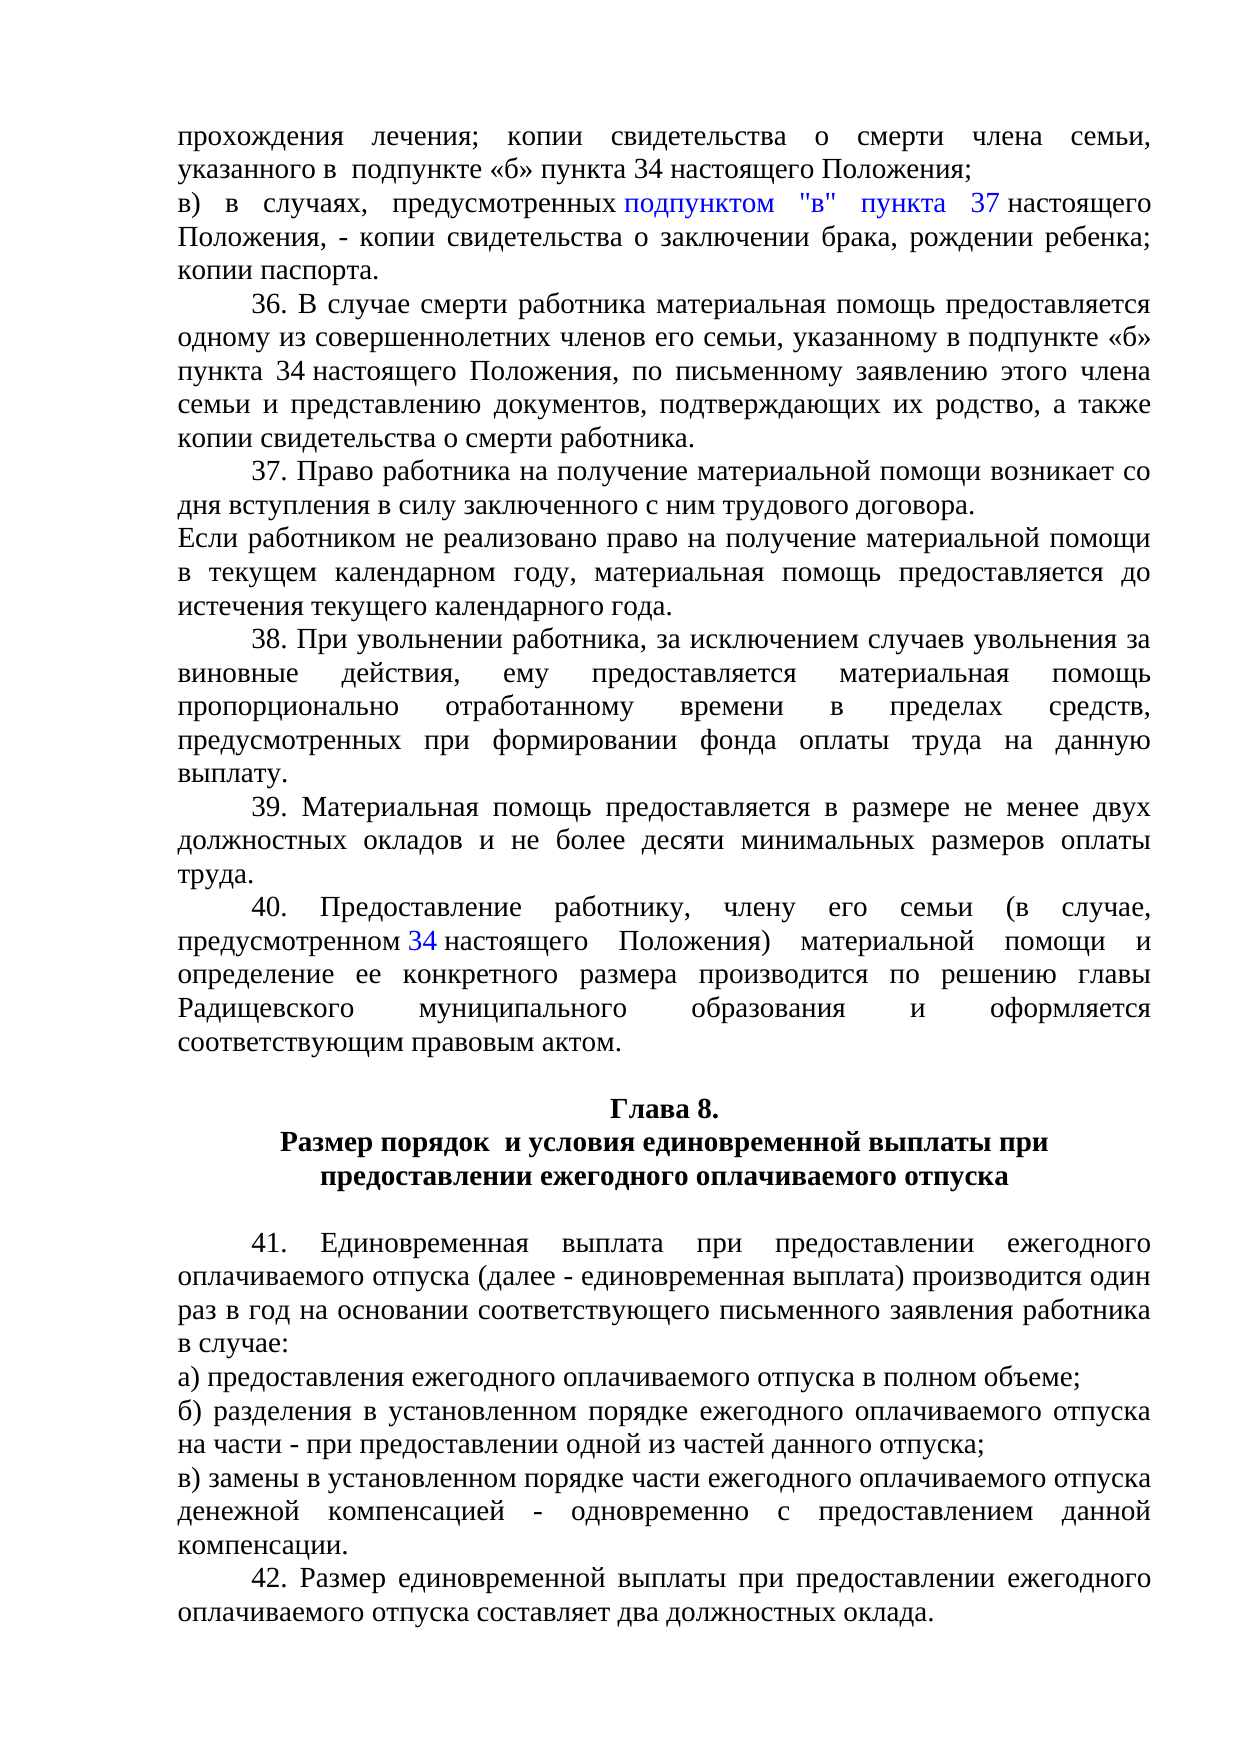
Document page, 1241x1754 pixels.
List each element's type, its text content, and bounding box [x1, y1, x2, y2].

text в) в случаях, предусмотренных подпунктом "в" пункта 37 настоящего Положения, - копии свидетельства о заключении брака, рождении ребенка; копии паспорта. [177, 185, 1152, 286]
text Глава 8. [177, 1091, 1152, 1124]
text 36. В случае смерти работника материальная помощь предоставляется одному из совершеннолетних членов его семьи, указанному в подпункте «б» пункта 34 настоящего Положения, по письменному заявлению этого члена семьи и представлению документов, подтверждающих их родство, а также копии свидетельства о смерти работника. [177, 286, 1152, 453]
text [177, 118, 1152, 185]
text 41. Единовременная выплата при предоставлении ежегодного оплачиваемого отпуска (далее - единовременная выплата) производится один раз в год на основании соответствующего письменного заявления работника в случае: [177, 1225, 1152, 1359]
text 39. Материальная помощь предоставляется в размере не менее двух должностных окладов и не более десяти минимальных размеров оплаты труда. [177, 789, 1152, 889]
text в) замены в установленном порядке части ежегодного оплачиваемого отпуска денежной компенсацией - одновременно с предоставлением данной компенсации. [177, 1460, 1152, 1560]
text 42. Размер единовременной выплаты при предоставлении ежегодного оплачиваемого отпуска составляет два должностных оклада. [177, 1560, 1152, 1627]
text 40. Предоставление работнику, члену его семьи (в случае, предусмотренном 34 настоящего Положения) материальной помощи и определение ее конкретного размера производится по решению главы Радищевского муниципального образования и оформляется соответствующим правовым актом. [177, 889, 1152, 1057]
text Размер порядок и условия единовременной выплаты при предоставлении ежегодного оплачиваемого отпуска [177, 1124, 1152, 1191]
text Если работником не реализовано право на получение материальной помощи в текущем календарном году, материальная помощь предоставляется до истечения текущего календарного года. [177, 521, 1152, 621]
text б) разделения в установленном порядке ежегодного оплачиваемого отпуска на части - при предоставлении одной из частей данного отпуска; [177, 1393, 1152, 1460]
text а) предоставления ежегодного оплачиваемого отпуска в полном объеме; [177, 1359, 1152, 1393]
text 37. Право работника на получение материальной помощи возникает со дня вступления в силу заключенного с ним трудового договора. [177, 453, 1152, 521]
text 38. При увольнении работника, за исключением случаев увольнения за виновные действия, ему предоставляется материальная помощь пропорционально отработанному времени в пределах средств, предусмотренных при формировании фонда оплаты труда на данную выплату. [177, 621, 1152, 789]
